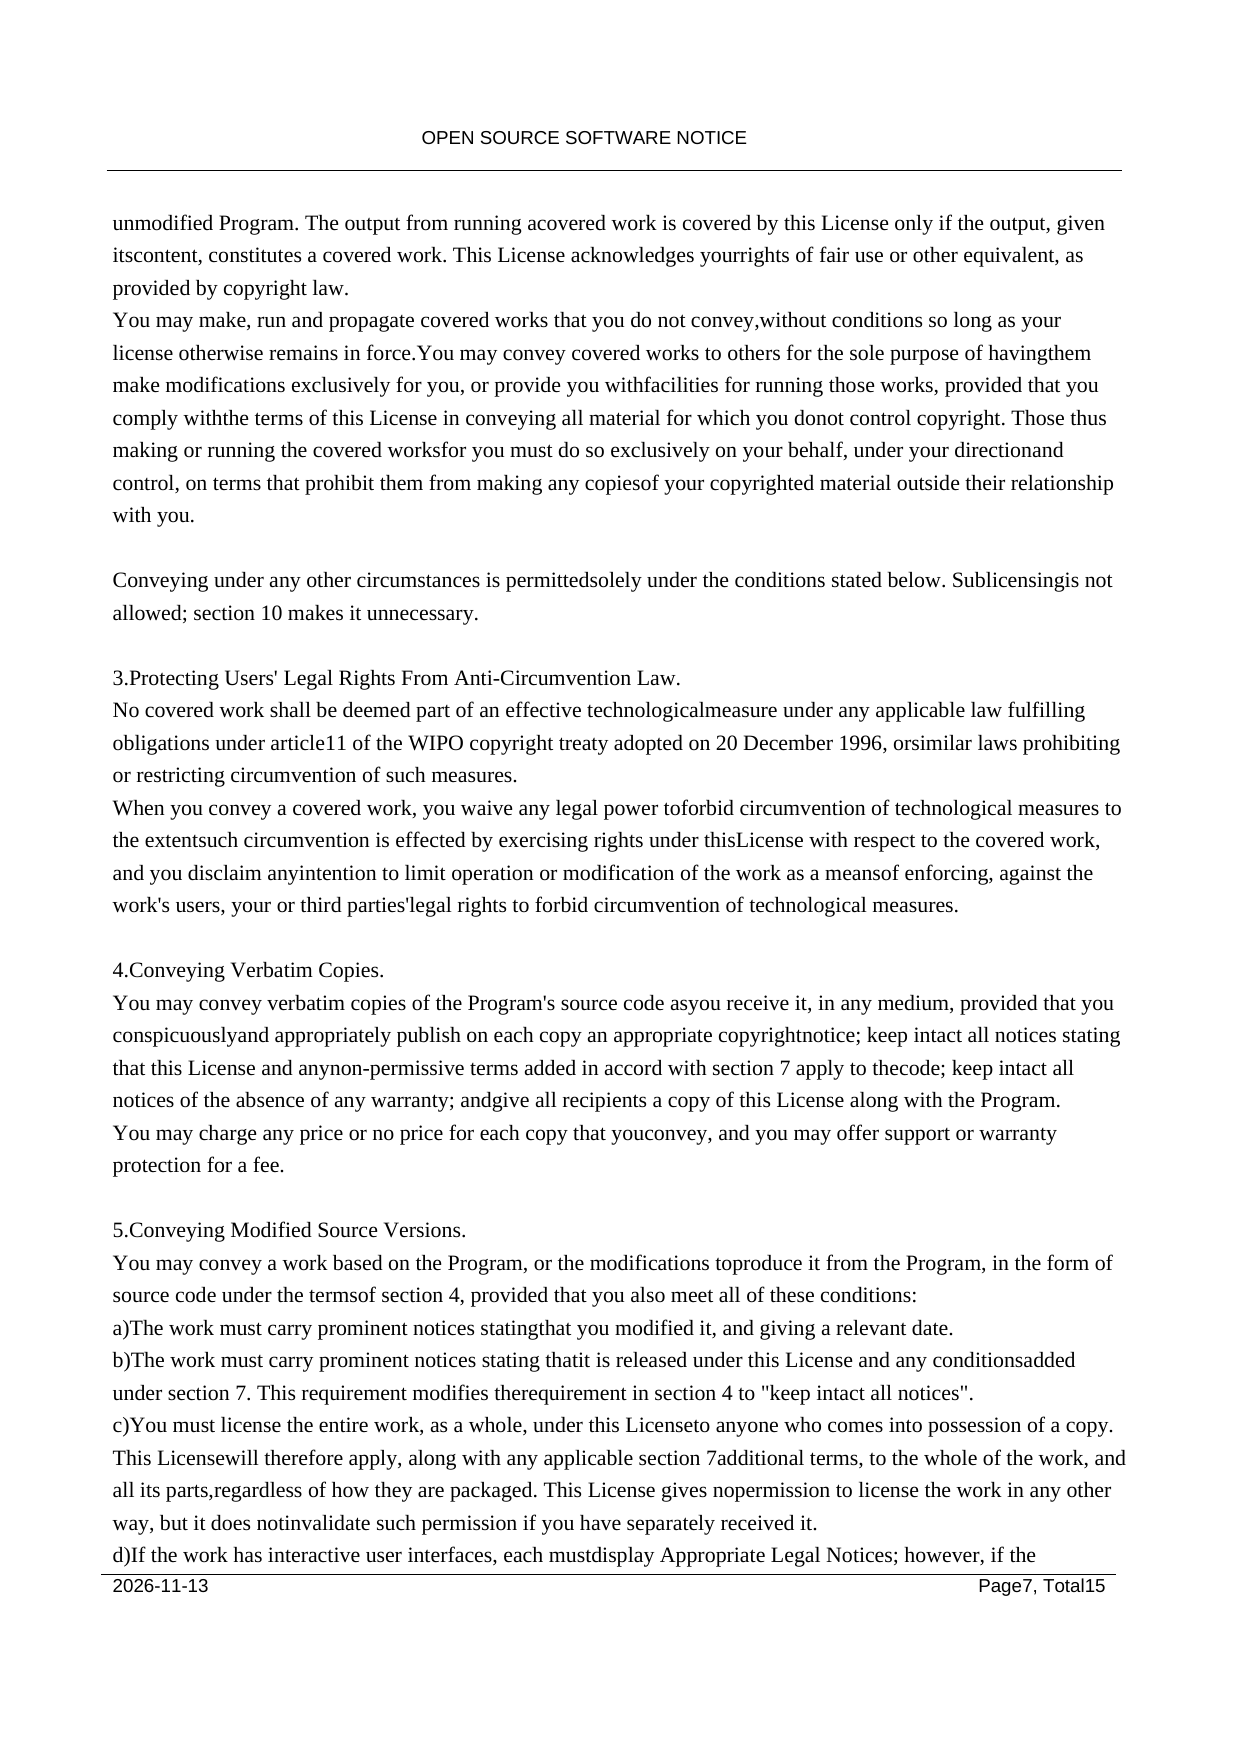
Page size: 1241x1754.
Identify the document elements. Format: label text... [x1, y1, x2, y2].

text You may charge any price or no price for each copy that youconvey, and you may offer support or warranty protection for a fee. [112, 1116, 1128, 1181]
text a)The work must carry prominent notices statingthat you modified it, and giving a relevant date. [112, 1311, 1128, 1344]
text When you convey a covered work, you waive any legal power toforbid circumvention of technological measures to the extentsuch circumvention is effected by exercising rights under thisLicense with respect to the covered work, and you disclaim anyintention to limit operation or modification of the work as a meansof enforcing, against the work's users, your or third parties'legal rights to forbid circumvention of technological measures. [112, 791, 1128, 921]
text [112, 206, 1128, 304]
text You may convey verbatim copies of the Program's source code asyou receive it, in any medium, provided that you conspicuouslyand appropriately publish on each copy an appropriate copyrightnotice; keep intact all notices stating that this License and anynon-permissive terms added in accord with section 7 apply to thecode; keep intact all notices of the absence of any warranty; andgive all recipients a copy of this License along with the Program. [112, 986, 1128, 1116]
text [112, 1539, 1128, 1571]
text 5.Conveying Modified Source Versions. [112, 1214, 1128, 1246]
text 3.Protecting Users' Legal Rights From Anti-Circumvention Law. [112, 661, 1128, 694]
text You may make, run and propagate covered works that you do not convey,without conditions so long as your license otherwise remains in force.You may convey covered works to others for the sole purpose of havingthem make modifications exclusively for you, or provide you withfacilities for running those works, provided that you comply withthe terms of this License in conveying all material for which you donot control copyright. Those thus making or running the covered worksfor you must do so exclusively on your behalf, under your directionand control, on terms that prohibit them from making any copiesof your copyrighted material outside their relationship with you. [112, 304, 1128, 531]
text c)You must license the entire work, as a whole, under this Licenseto anyone who comes into possession of a copy. This Licensewill therefore apply, along with any applicable section 7additional terms, to the whole of the work, and all its parts,regardless of how they are packaged. This License gives nopermission to license the work in any other way, but it does notinvalidate such permission if you have separately received it. [112, 1409, 1128, 1539]
text Conveying under any other circumstances is permittedsolely under the conditions stated below. Sublicensingis not allowed; section 10 makes it unnecessary. [112, 564, 1128, 629]
text You may convey a work based on the Program, or the modifications toproduce it from the Program, in the form of source code under the termsof section 4, provided that you also meet all of these conditions: [112, 1246, 1128, 1311]
text b)The work must carry prominent notices stating thatit is released under this License and any conditionsadded under section 7. This requirement modifies therequirement in section 4 to "keep intact all notices". [112, 1344, 1128, 1409]
text No covered work shall be deemed part of an effective technologicalmeasure under any applicable law fulfilling obligations under article11 of the WIPO copyright treaty adopted on 20 December 1996, orsimilar laws prohibiting or restricting circumvention of such measures. [112, 694, 1128, 791]
text 4.Conveying Verbatim Copies. [112, 954, 1128, 986]
